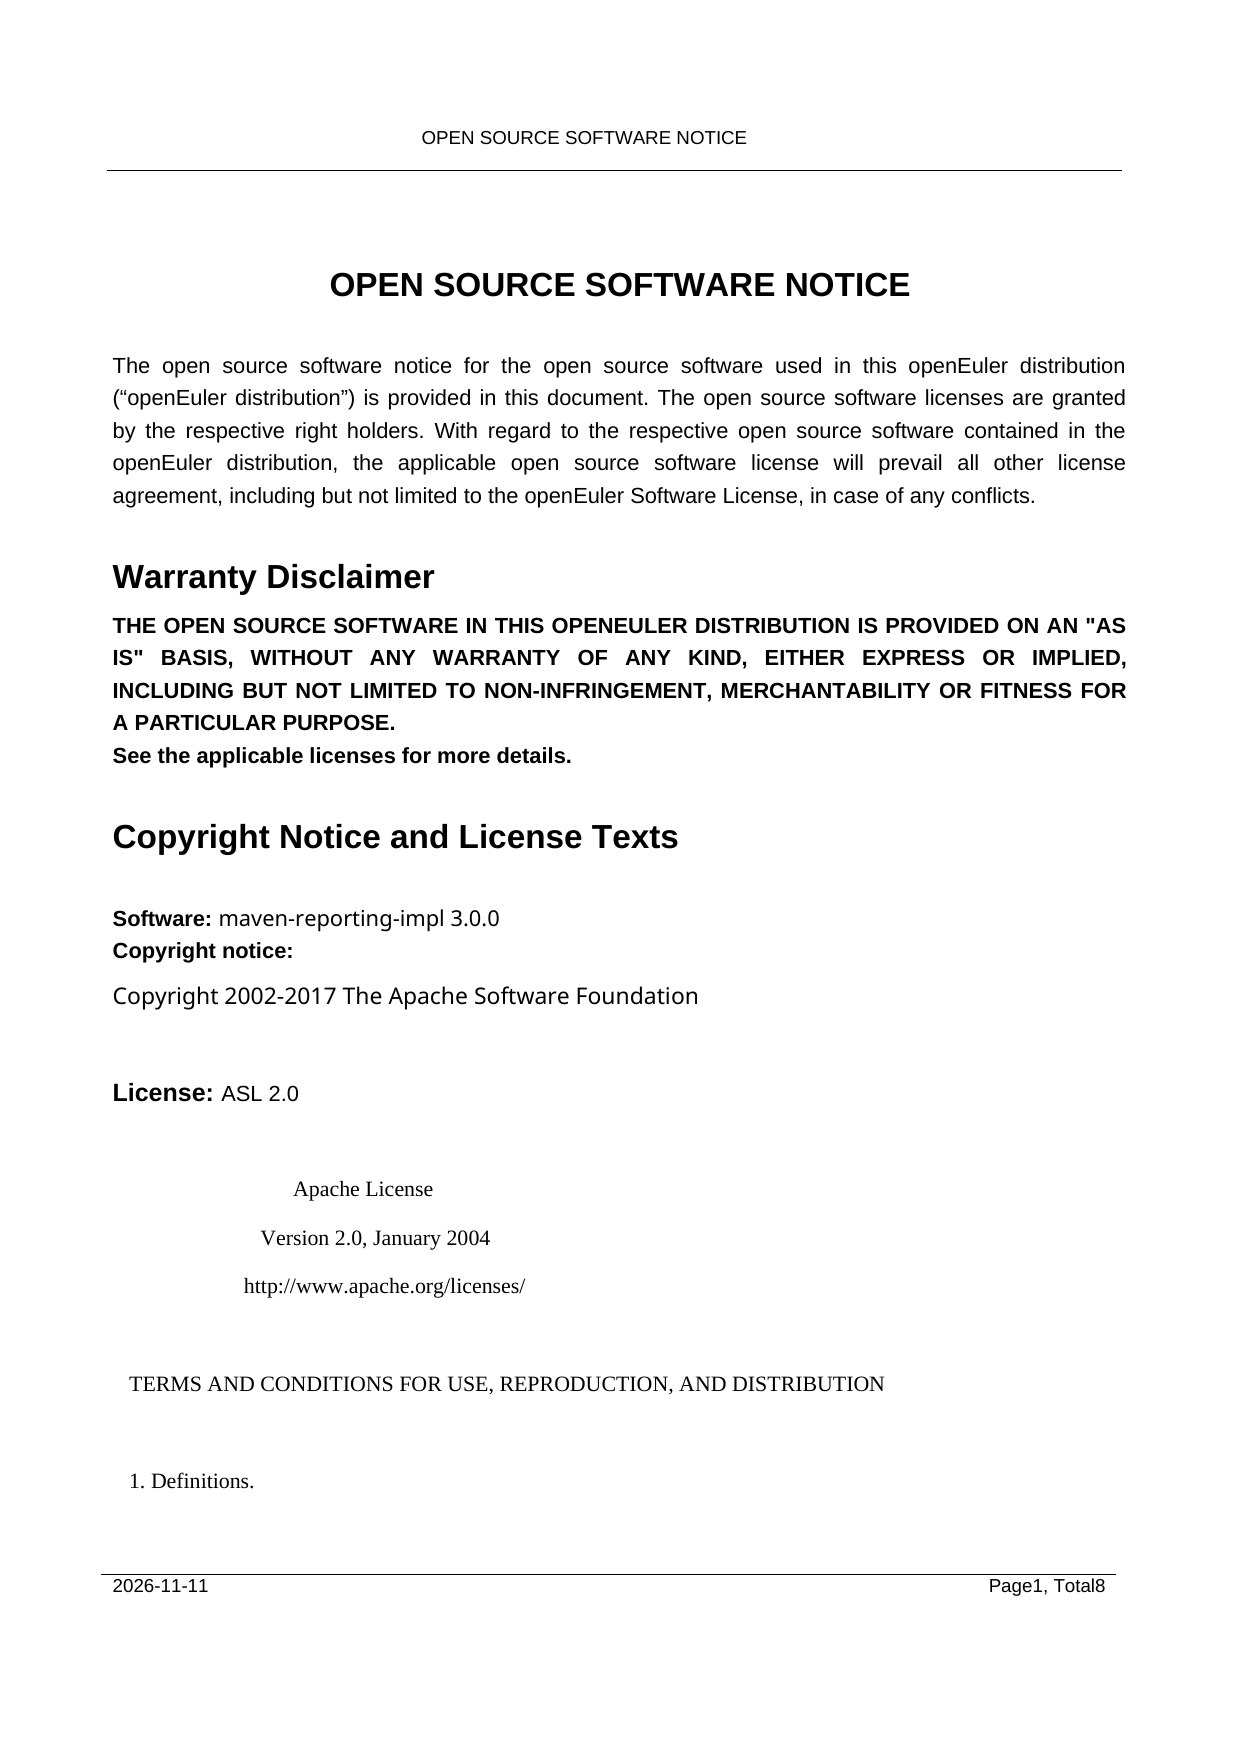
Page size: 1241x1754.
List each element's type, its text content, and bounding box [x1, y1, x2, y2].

text Software: maven-reporting-impl 3.0.0 [112, 901, 1128, 934]
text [112, 1123, 1128, 1497]
text Copyright Notice and License Texts [112, 804, 1128, 869]
text The open source software notice for the open source software used in this openEuler distribution (“openEuler distribution”) is provided in this document. The open source software licenses are granted by the respective right holders. With regard to the respective open source software contained in the openEuler distribution, the applicable open source software license will prevail all other license agreement, including but not limited to the openEuler Software License, in case of any conflicts. [112, 349, 1128, 511]
text Copyright 2002-2017 The Apache Software Foundation [112, 979, 1128, 1060]
text License: ASL 2.0 [112, 1077, 1128, 1109]
text Copyright notice: [112, 934, 1128, 966]
text Warranty Disclaimer [112, 544, 1128, 609]
text OPEN SOURCE SOFTWARE NOTICE [112, 251, 1128, 316]
text THE OPEN SOURCE SOFTWARE IN THIS OPENEULER DISTRIBUTION IS PROVIDED ON AN "AS IS" BASIS, WITHOUT ANY WARRANTY OF ANY KIND, EITHER EXPRESS OR IMPLIED, INCLUDING BUT NOT LIMITED TO NON-INFRINGEMENT, MERCHANTABILITY OR FITNESS FOR A PARTICULAR PURPOSE. See the applicable licenses for more details. [112, 609, 1128, 771]
